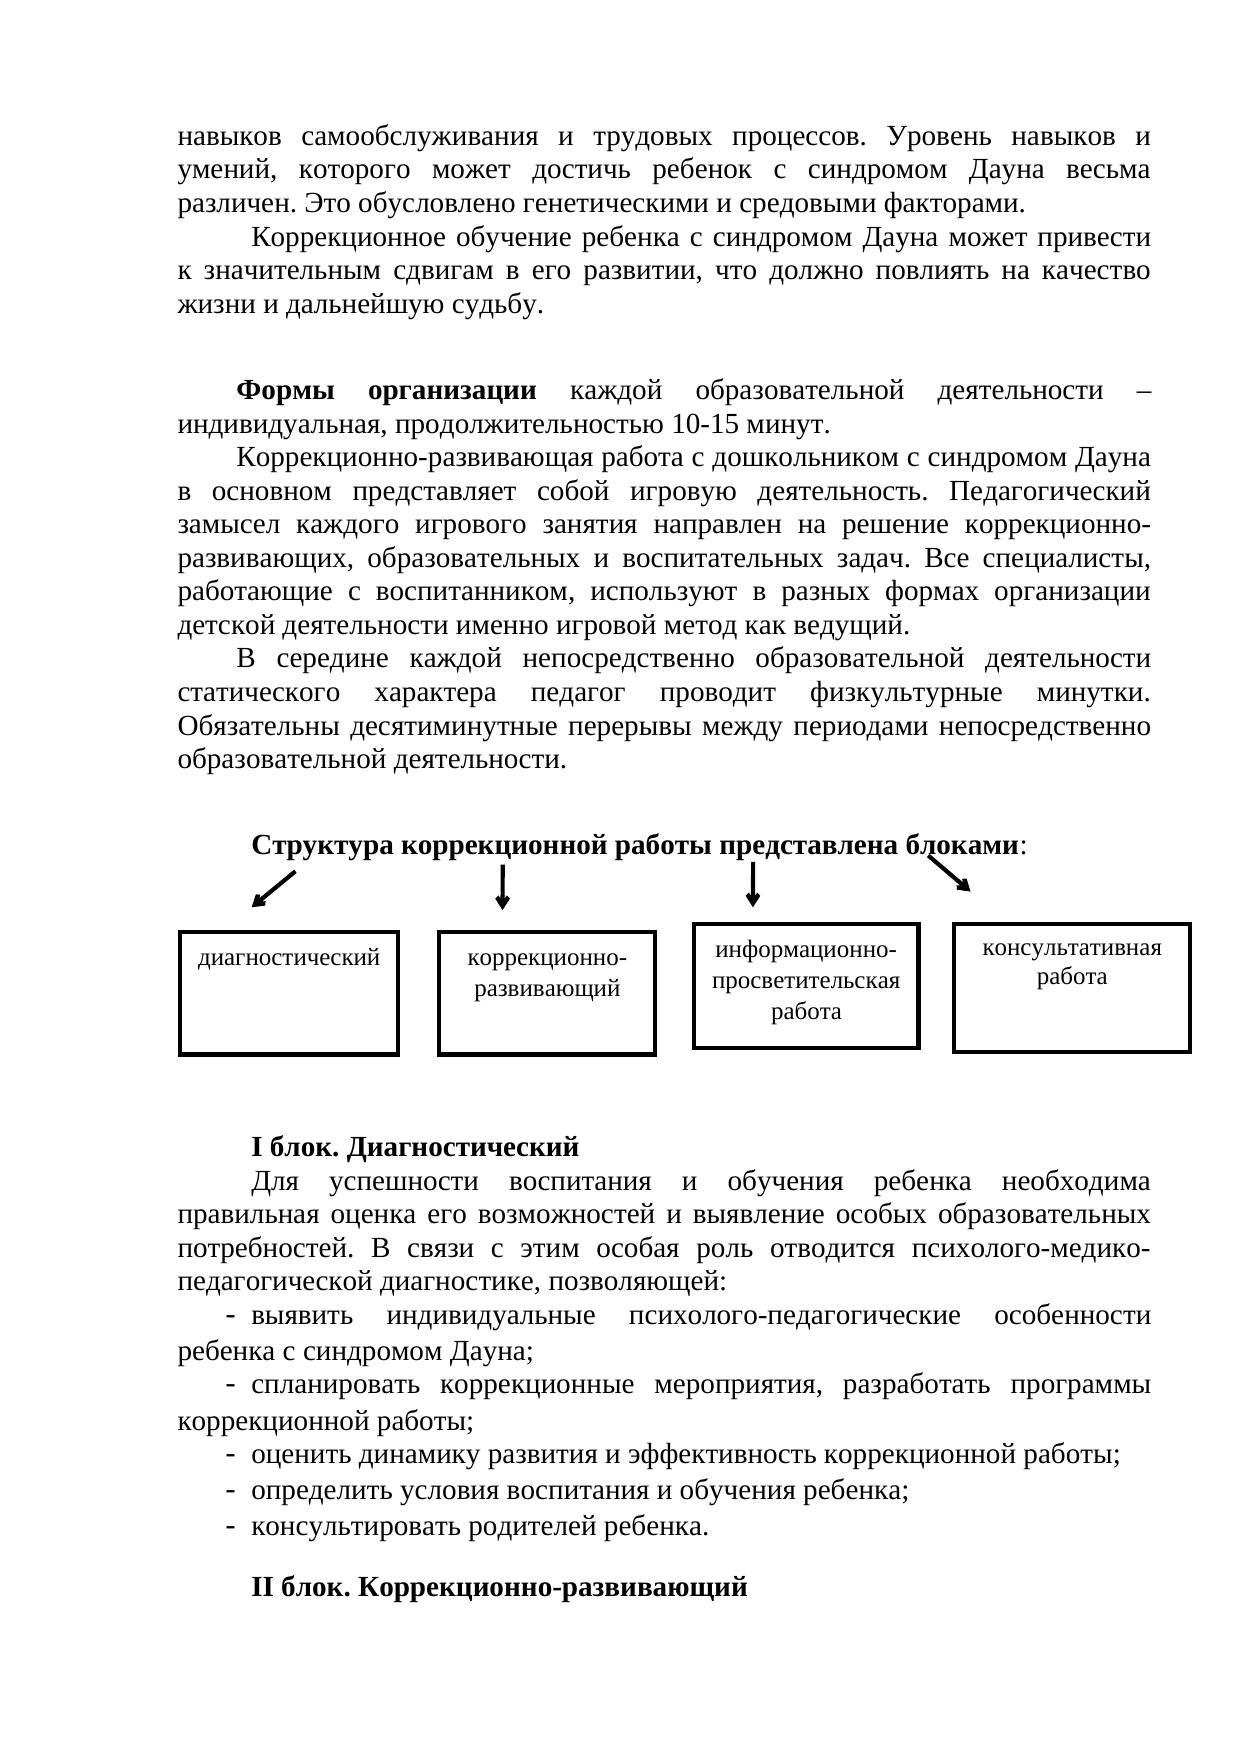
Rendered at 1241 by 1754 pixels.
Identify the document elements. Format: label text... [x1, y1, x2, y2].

text I блок. Диагностический [177, 1129, 1152, 1163]
text Для успешности воспитания и обучения ребенка необходима правильная оценка его возможностей и выявление особых образовательных потребностей. В связи с этим особая роль отводится психолого-медико-педагогической диагностике, позволяющей: [177, 1163, 1152, 1297]
list спланировать коррекционные мероприятия, разработать программы коррекционной работы; [177, 1367, 1152, 1436]
text II блок. Коррекционно-развивающий [177, 1569, 1152, 1603]
text В середине каждой непосредственно образовательной деятельности статического характера педагог проводит физкультурные минутки. Обязательны десятиминутные перерывы между периодами непосредственно образовательной деятельности. [177, 641, 1152, 775]
list оценить динамику развития и эффективность коррекционной работы; [177, 1436, 1152, 1472]
text Коррекционное обучение ребенка с синдромом Дауна может привести к значительным сдвигам в его развитии, что должно повлиять на качество жизни и дальнейшую судьбу. [177, 219, 1152, 319]
list определить условия воспитания и обучения ребенка; [177, 1472, 1152, 1508]
text Коррекционно-развивающая работа с дошкольником с синдромом Дауна в основном представляет собой игровую деятельность. Педагогический замысел каждого игрового занятия направлен на решение коррекционно-развивающих, образовательных и воспитательных задач. Все специалисты, работающие с воспитанником, используют в разных формах организации детской деятельности именно игровой метод как ведущий. [177, 439, 1152, 641]
list консультировать родителей ребенка. [177, 1508, 1152, 1544]
list выявить индивидуальные психолого-педагогические особенности ребенка с синдромом Дауна; [177, 1297, 1152, 1367]
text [177, 118, 1152, 219]
text Формы организации каждой образовательной деятельности – индивидуальная, продолжительностью 10-15 минут. [177, 372, 1152, 439]
text Структура коррекционной работы представлена блоками: [177, 827, 1152, 861]
